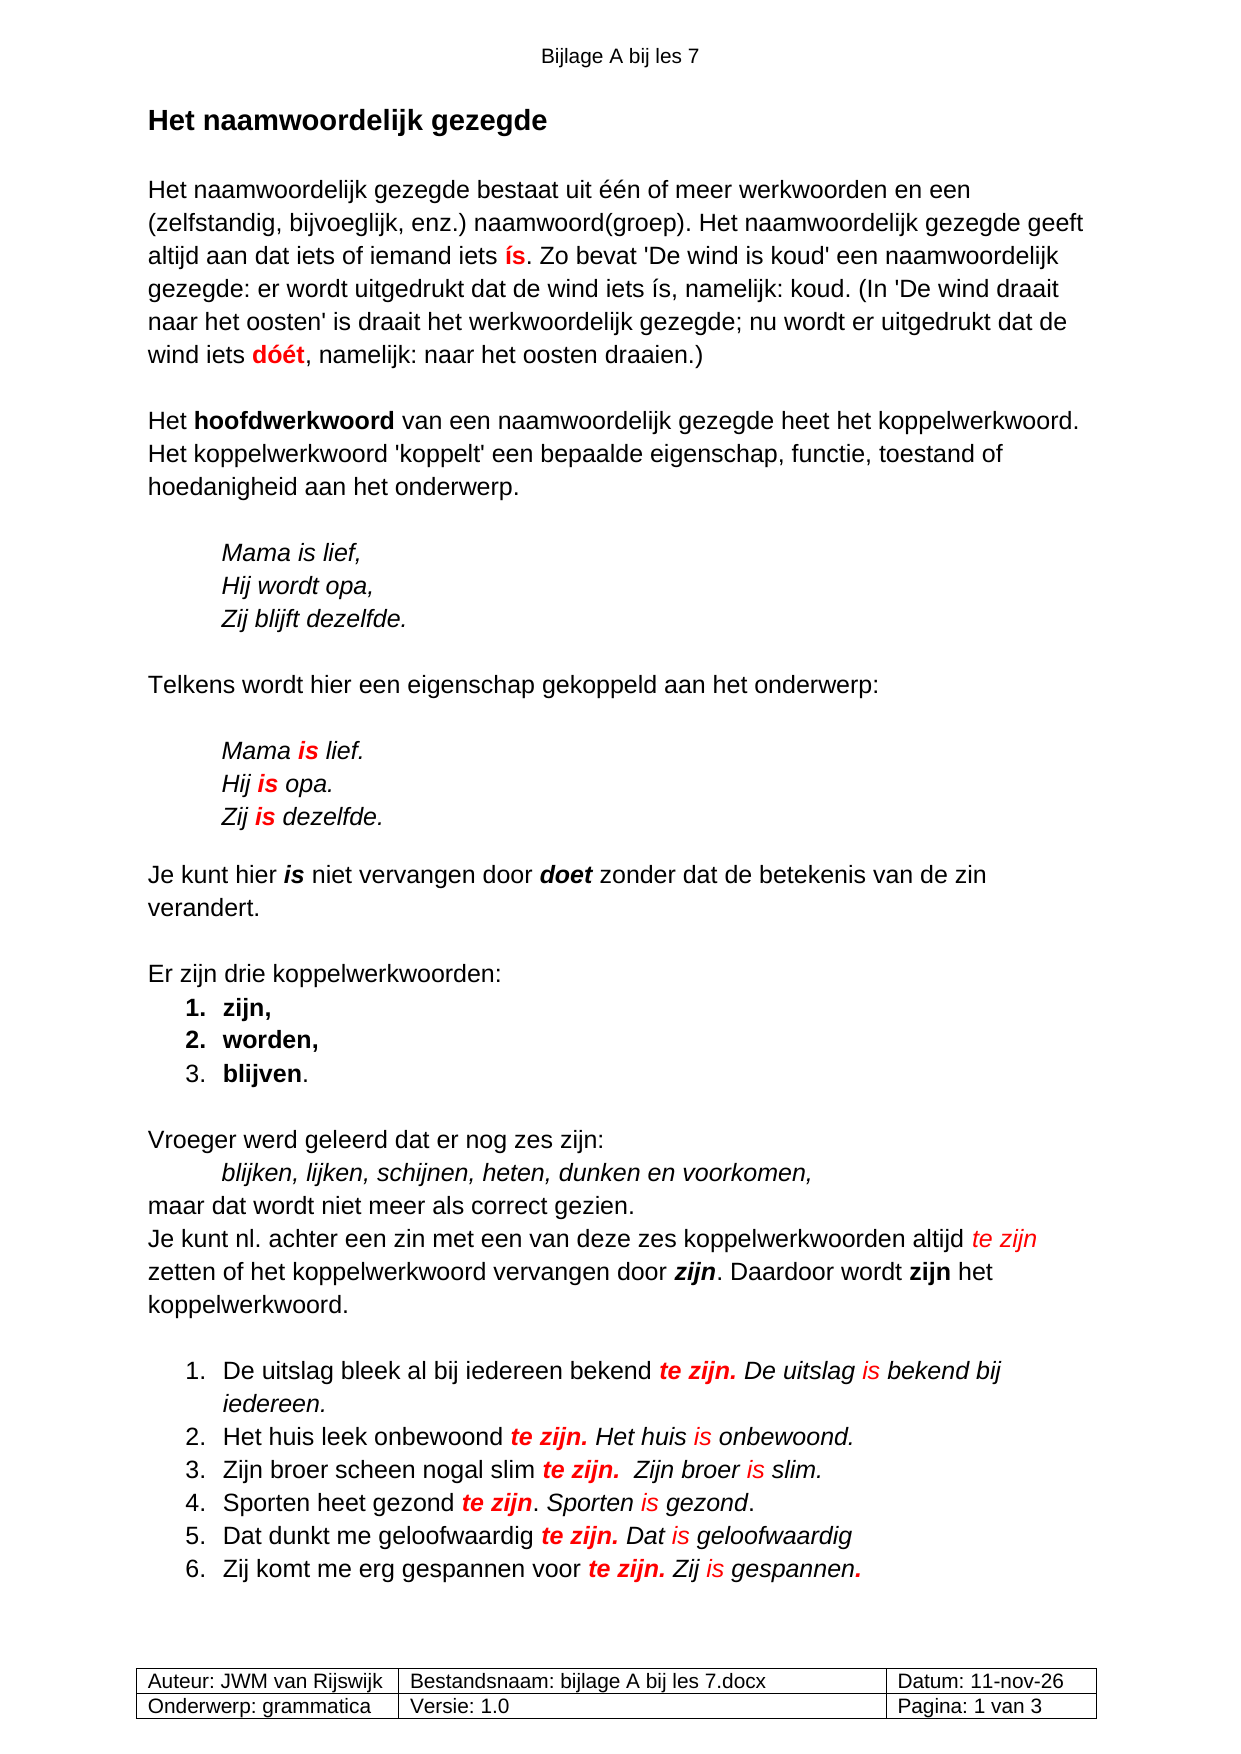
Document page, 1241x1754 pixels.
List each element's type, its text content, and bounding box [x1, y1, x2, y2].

list worden, [185, 1026, 1093, 1054]
text Mama is lief, [221, 538, 1093, 567]
text Je kunt hier is niet vervangen door doet zonder dat de betekenis van de zin verandert. [148, 860, 1093, 922]
text Telkens wordt hier een eigenschap gekoppeld aan het onderwerp: [148, 670, 1093, 699]
text Mama is lief. [221, 736, 1093, 765]
text Vroeger werd geleerd dat er nog zes zijn: [148, 1124, 1093, 1153]
text Zij blijft dezelfde. [221, 604, 1093, 633]
text Het hoofdwerkwoord van een naamwoordelijk gezegde heet het koppelwerkwoord. Het koppelwerkwoord 'koppelt' een bepaalde eigenschap, functie, toestand of hoedanigheid aan het onderwerp. [148, 406, 1093, 501]
list Dat dunkt me geloofwaardig te zijn. Dat is geloofwaardig [185, 1521, 1093, 1549]
list zijn, [185, 992, 1093, 1021]
list Zij komt me erg gespannen voor te zijn. Zij is gespannen. [185, 1554, 1093, 1583]
text Het naamwoordelijk gezegde bestaat uit één of meer werkwoorden en een (zelfstandig, bijvoeglijk, enz.) naamwoord(groep). Het naamwoordelijk gezegde geeft altijd aan dat iets of iemand iets ís. Zo bevat 'De wind is koud' een naamwoordelijk gezegde: er wordt uitgedrukt dat de wind iets ís, namelijk: koud. (In 'De wind draait naar het oosten' is draait het werkwoordelijk gezegde; nu wordt er uitgedrukt dat de wind iets dóét, namelijk: naar het oosten draaien.) [148, 175, 1093, 369]
text Hij is opa. [221, 769, 1093, 798]
text Je kunt nl. achter een zin met een van deze zes koppelwerkwoorden altijd te zijn zetten of het koppelwerkwoord vervangen door zijn. Daardoor wordt zijn het koppelwerkwoord. [148, 1224, 1093, 1318]
text Hij wordt opa, [221, 571, 1093, 600]
list Het huis leek onbewoond te zijn. Het huis is onbewoond. [185, 1422, 1093, 1451]
list Sporten heet gezond te zijn. Sporten is gezond. [185, 1488, 1093, 1517]
text maar dat wordt niet meer als correct gezien. [148, 1191, 1093, 1219]
list De uitslag bleek al bij iedereen bekend te zijn. De uitslag is bekend bij iedereen. [185, 1356, 1093, 1417]
text blijken, lijken, schijnen, heten, dunken en voorkomen, [148, 1158, 1093, 1186]
list Zijn broer scheen nogal slim te zijn. Zijn broer is slim. [185, 1455, 1093, 1483]
text Er zijn drie koppelwerkwoorden: [148, 959, 1093, 988]
list blijven. [185, 1058, 1093, 1087]
text Zij is dezelfde. [221, 802, 1093, 831]
text Het naamwoordelijk gezegde [148, 103, 1093, 137]
